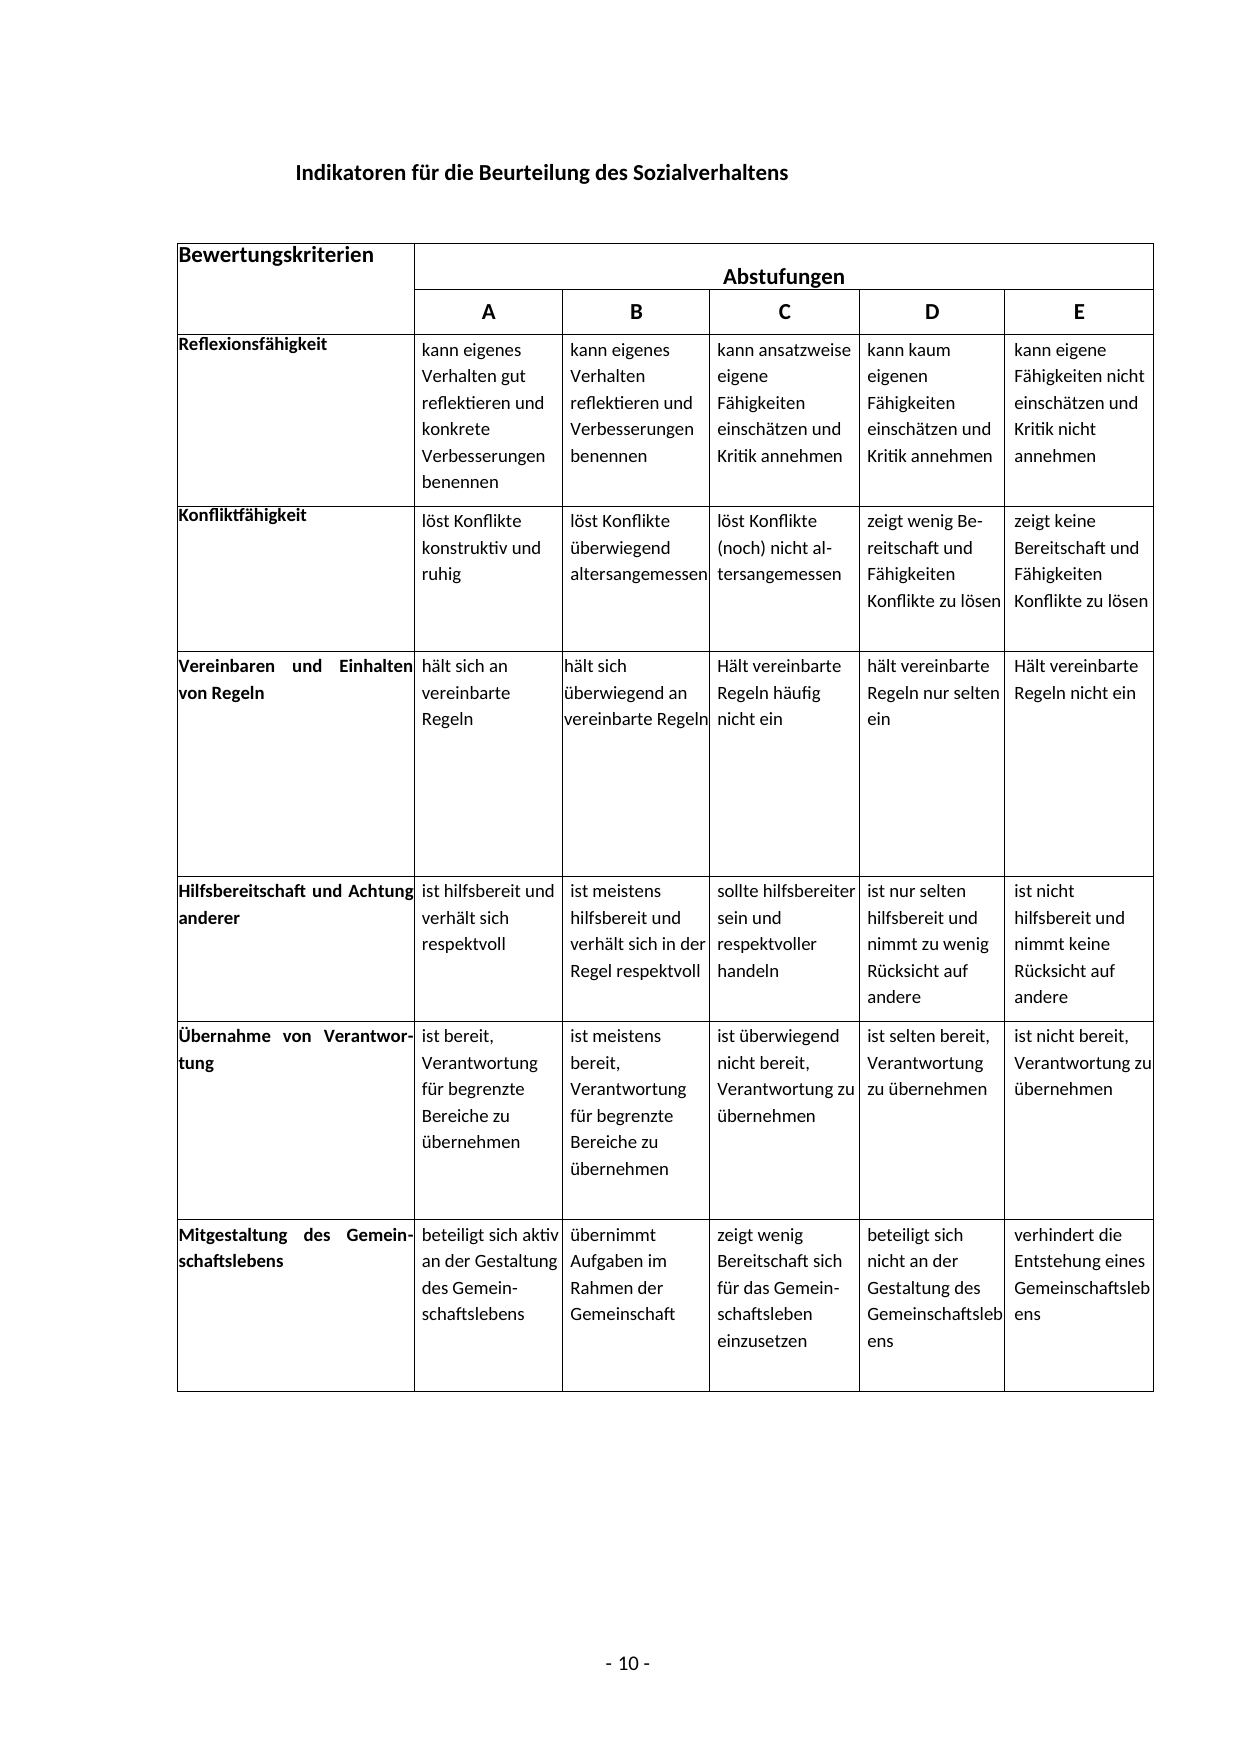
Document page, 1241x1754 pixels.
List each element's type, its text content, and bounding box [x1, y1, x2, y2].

table_cell ist bereit, Verantwortung für begrenzte Bereiche zu übernehmen [415, 1022, 562, 1219]
table_cell Reflexionsfähigkeit [178, 335, 414, 506]
table_cell ist überwiegend nicht bereit, Verantwortung zu übernehmen [710, 1022, 859, 1219]
table_cell ist selten bereit, Verantwortung zu übernehmen [860, 1022, 1004, 1219]
table_cell löst Konflikte (noch) nicht altersangemessen [710, 507, 859, 651]
table_cell zeigt wenig Bereitschaft und Fähigkeiten Konflikte zu lösen [860, 507, 1004, 651]
table_cell hält sich überwiegend an vereinbarte Regeln [563, 652, 709, 876]
table_cell Hält vereinbarte Regeln häufig nicht ein [710, 652, 859, 876]
table_cell zeigt keine Bereitschaft und Fähigkeiten Konflikte zu lösen [1005, 507, 1153, 651]
table_cell E [1005, 290, 1153, 334]
table_cell löst Konflikte überwiegend altersangemessen [563, 507, 709, 651]
table_cell A [415, 290, 562, 334]
table_cell ist hilfsbereit und verhält sich respektvoll [415, 877, 562, 1021]
table_cell Hilfsbereitschaft und Achtung anderer [178, 877, 414, 1021]
table_cell ist meistens hilfsbereit und verhält sich in der Regel respektvoll [563, 877, 709, 1021]
table_cell ist nicht hilfsbereit und nimmt keine Rücksicht auf andere [1005, 877, 1153, 1021]
table_cell löst Konflikte konstruktiv und ruhig [415, 507, 562, 651]
table_cell beteiligt sich nicht an der Gestaltung des Gemeinschaftslebens [860, 1220, 1004, 1391]
table_cell Mitgestaltung des Gemeinschaftslebens [178, 1220, 414, 1391]
table_cell verhindert die Entstehung eines Gemeinschaftslebens [1005, 1220, 1153, 1391]
table_cell hält vereinbarte Regeln nur selten ein [860, 652, 1004, 876]
table_cell beteiligt sich aktiv an der Gestaltung des Gemeinschaftslebens [415, 1220, 562, 1391]
table_cell ist nicht bereit, Verantwortung zu übernehmen [1005, 1022, 1153, 1219]
table_cell hält sich an vereinbarte Regeln [415, 652, 562, 876]
table_cell ist meistens bereit, Verantwortung für begrenzte Bereiche zu übernehmen [563, 1022, 709, 1219]
table_cell kann eigenes Verhalten gut reflektieren und konkrete Verbesserungen benennen [415, 335, 562, 506]
table_cell C [710, 290, 859, 334]
table_cell kann ansatzweise eigene Fähigkeiten einschätzen und Kritik annehmen [710, 335, 859, 506]
table_header Abstufungen [415, 244, 1153, 289]
text Indikatoren für die Beurteilung des Sozialverhaltens [222, 154, 1107, 187]
table_cell kann eigene Fähigkeiten nicht einschätzen und Kritik nicht annehmen [1005, 335, 1153, 506]
table_cell übernimmt Aufgaben im Rahmen der Gemeinschaft [563, 1220, 709, 1391]
table_header Bewertungskriterien [178, 244, 414, 334]
table_cell sollte hilfsbereiter sein und respektvoller handeln [710, 877, 859, 1021]
table_cell Übernahme von Verantwortung [178, 1022, 414, 1219]
table_cell kann eigenes Verhalten reflektieren und Verbesserungen benennen [563, 335, 709, 506]
table_cell Hält vereinbarte Regeln nicht ein [1005, 652, 1153, 876]
table_cell Konfliktfähigkeit [178, 507, 414, 651]
table_cell ist nur selten hilfsbereit und nimmt zu wenig Rücksicht auf andere [860, 877, 1004, 1021]
table_cell D [860, 290, 1004, 334]
table_cell Vereinbaren und Einhalten von Regeln [178, 652, 414, 876]
table_cell zeigt wenig Bereitschaft sich für das Gemeinschaftsleben einzusetzen [710, 1220, 859, 1391]
table_cell kann kaum eigenen Fähigkeiten einschätzen und Kritik annehmen [860, 335, 1004, 506]
table_cell B [563, 290, 709, 334]
